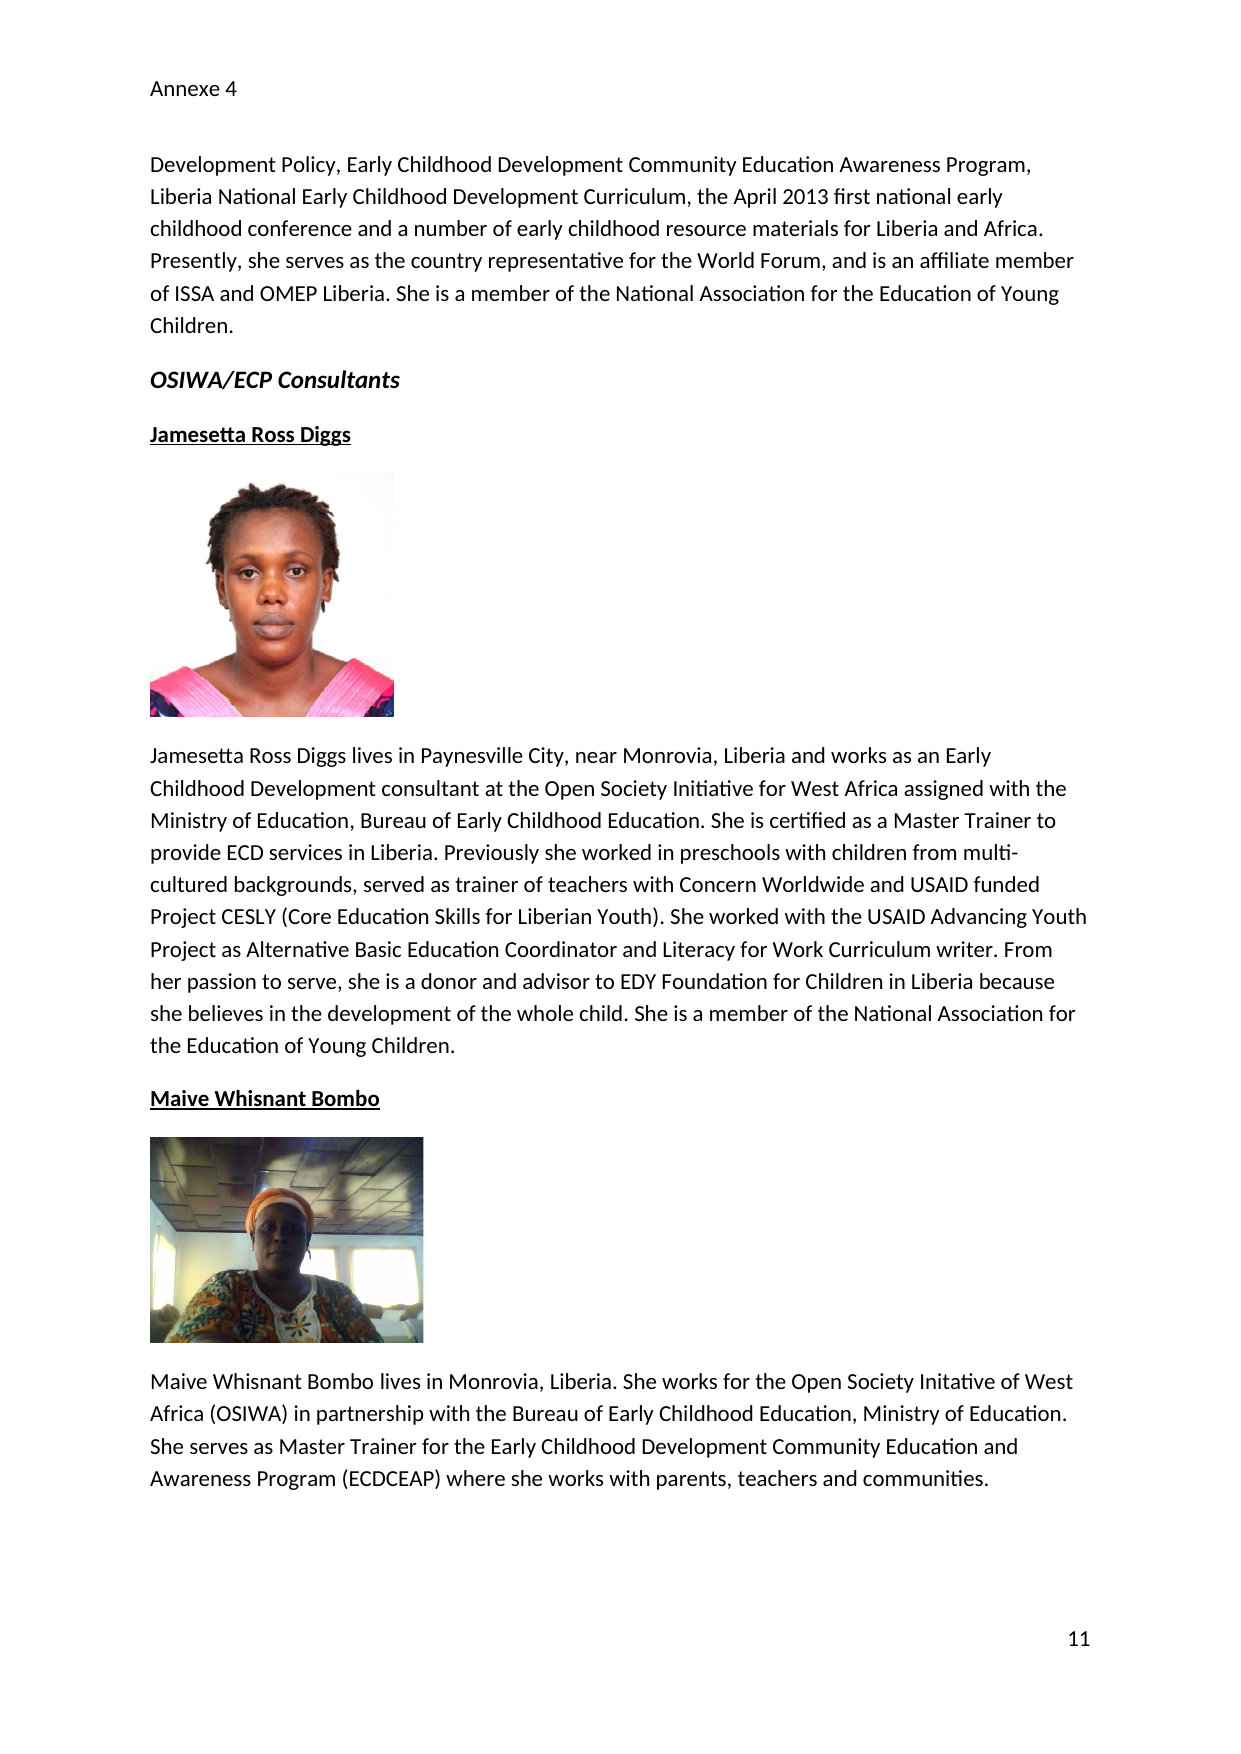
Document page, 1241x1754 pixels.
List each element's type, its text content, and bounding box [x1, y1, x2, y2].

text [150, 150, 1090, 339]
text Maive Whisnant Bombo [150, 1084, 1090, 1112]
picture [150, 472, 394, 717]
text Maive Whisnant Bombo lives in Monrovia, Liberia. She works for the Open Society Initative of West Africa (OSIWA) in partnership with the Bureau of Early Childhood Education, Ministry of Education. She serves as Master Trainer for the Early Childhood Development Community Education and Awareness Program (ECDCEAP) where she works with parents, teachers and communities. [150, 1367, 1090, 1492]
text OSIWA/ECP Consultants [150, 364, 1090, 394]
text Jamesetta Ross Diggs [150, 420, 1090, 448]
text Jamesetta Ross Diggs lives in Paynesville City, near Monrovia, Liberia and works as an Early Childhood Development consultant at the Open Society Initiative for West Africa assigned with the Ministry of Education, Bureau of Early Childhood Education. She is certified as a Master Trainer to provide ECD services in Liberia. Previously she worked in preschools with children from multi-cultured backgrounds, served as trainer of teachers with Concern Worldwide and USAID funded Project CESLY (Core Education Skills for Liberian Youth). She worked with the USAID Advancing Youth Project as Alternative Basic Education Coordinator and Literacy for Work Curriculum writer. From her passion to serve, she is a donor and advisor to EDY Foundation for Children in Liberia because she believes in the development of the whole child. She is a member of the National Association for the Education of Young Children. [150, 742, 1090, 1059]
picture [150, 1137, 424, 1343]
